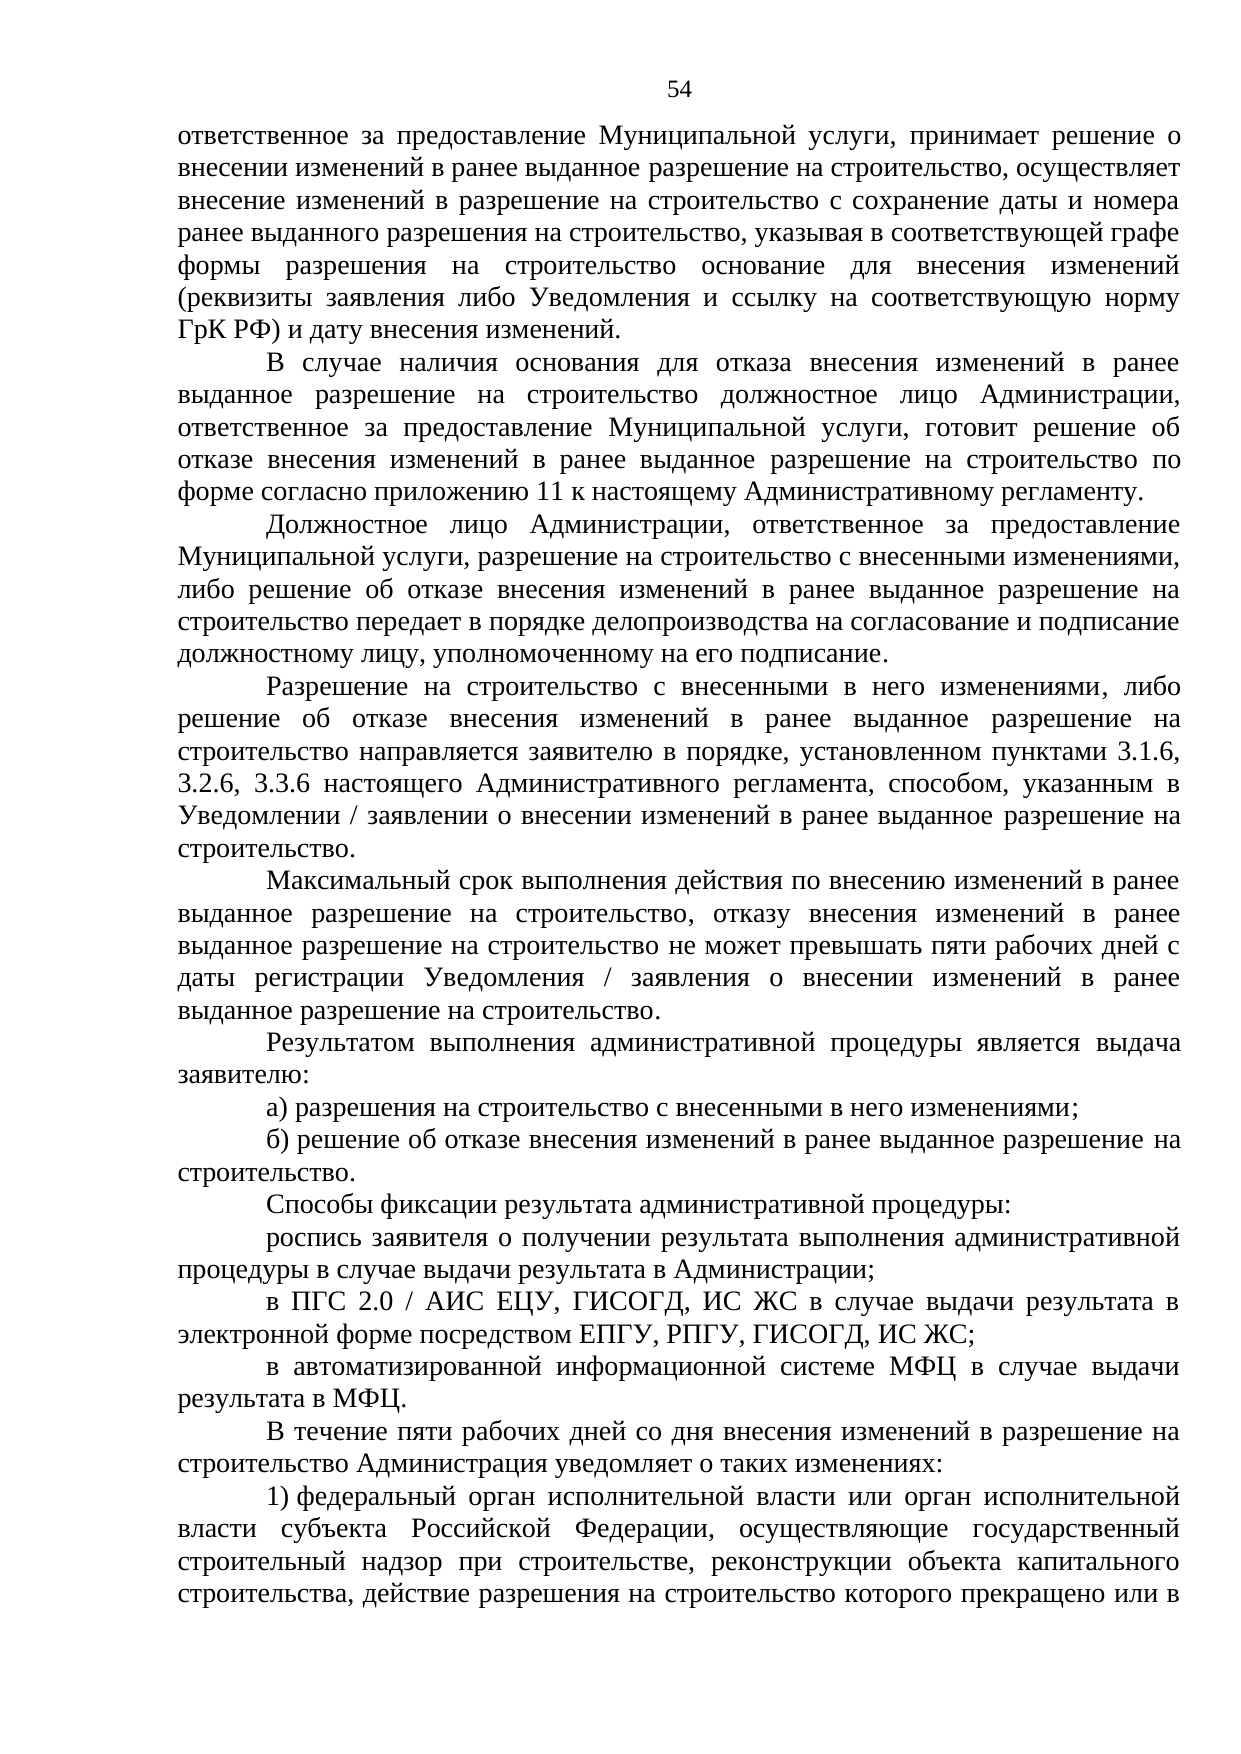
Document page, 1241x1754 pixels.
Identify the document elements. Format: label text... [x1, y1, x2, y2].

text Способы фиксации результата административной процедуры: [177, 1187, 1181, 1219]
text В течение пяти рабочих дней со дня внесения изменений в разрешение на строительство Администрация уведомляет о таких изменениях: [177, 1414, 1181, 1479]
text б) решение об отказе внесения изменений в ранее выданное разрешение на строительство. [177, 1122, 1181, 1187]
text роспись заявителя о получении результата выполнения административной процедуры в случае выдачи результата в Администрации; [177, 1219, 1181, 1284]
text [177, 1479, 1181, 1608]
text Результатом выполнения административной процедуры является выдача заявителю: [177, 1025, 1181, 1090]
text в ПГС 2.0 / АИС ЕЦУ, ГИСОГД, ИС ЖС в случае выдачи результата в электронной форме посредством ЕПГУ, РПГУ, ГИСОГД, ИС ЖС; [177, 1284, 1181, 1349]
text Должностное лицо Администрации, ответственное за предоставление Муниципальной услуги, разрешение на строительство с внесенными изменениями, либо решение об отказе внесения изменений в ранее выданное разрешение на строительство передает в порядке делопроизводства на согласование и подписание должностному лицу, уполномоченному на его подписание. [177, 507, 1181, 669]
text Максимальный срок выполнения действия по внесению изменений в ранее выданное разрешение на строительство, отказу внесения изменений в ранее выданное разрешение на строительство не может превышать пяти рабочих дней с даты регистрации Уведомления / заявления о внесении изменений в ранее выданное разрешение на строительство. [177, 863, 1181, 1025]
text В случае наличия основания для отказа внесения изменений в ранее выданное разрешение на строительство должностное лицо Администрации, ответственное за предоставление Муниципальной услуги, готовит решение об отказе внесения изменений в ранее выданное разрешение на строительство по форме согласно приложению 11 к настоящему Административному регламенту. [177, 345, 1181, 507]
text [177, 118, 1181, 345]
text Разрешение на строительство с внесенными в него изменениями, либо решение об отказе внесения изменений в ранее выданное разрешение на строительство направляется заявителю в порядке, установленном пунктами 3.1.6, 3.2.6, 3.3.6 настоящего Административного регламента, способом, указанным в Уведомлении / заявлении о внесении изменений в ранее выданное разрешение на строительство. [177, 669, 1181, 863]
text в автоматизированной информационной системе МФЦ в случае выдачи результата в МФЦ. [177, 1349, 1181, 1414]
text а) разрешения на строительство с внесенными в него изменениями; [177, 1090, 1181, 1122]
